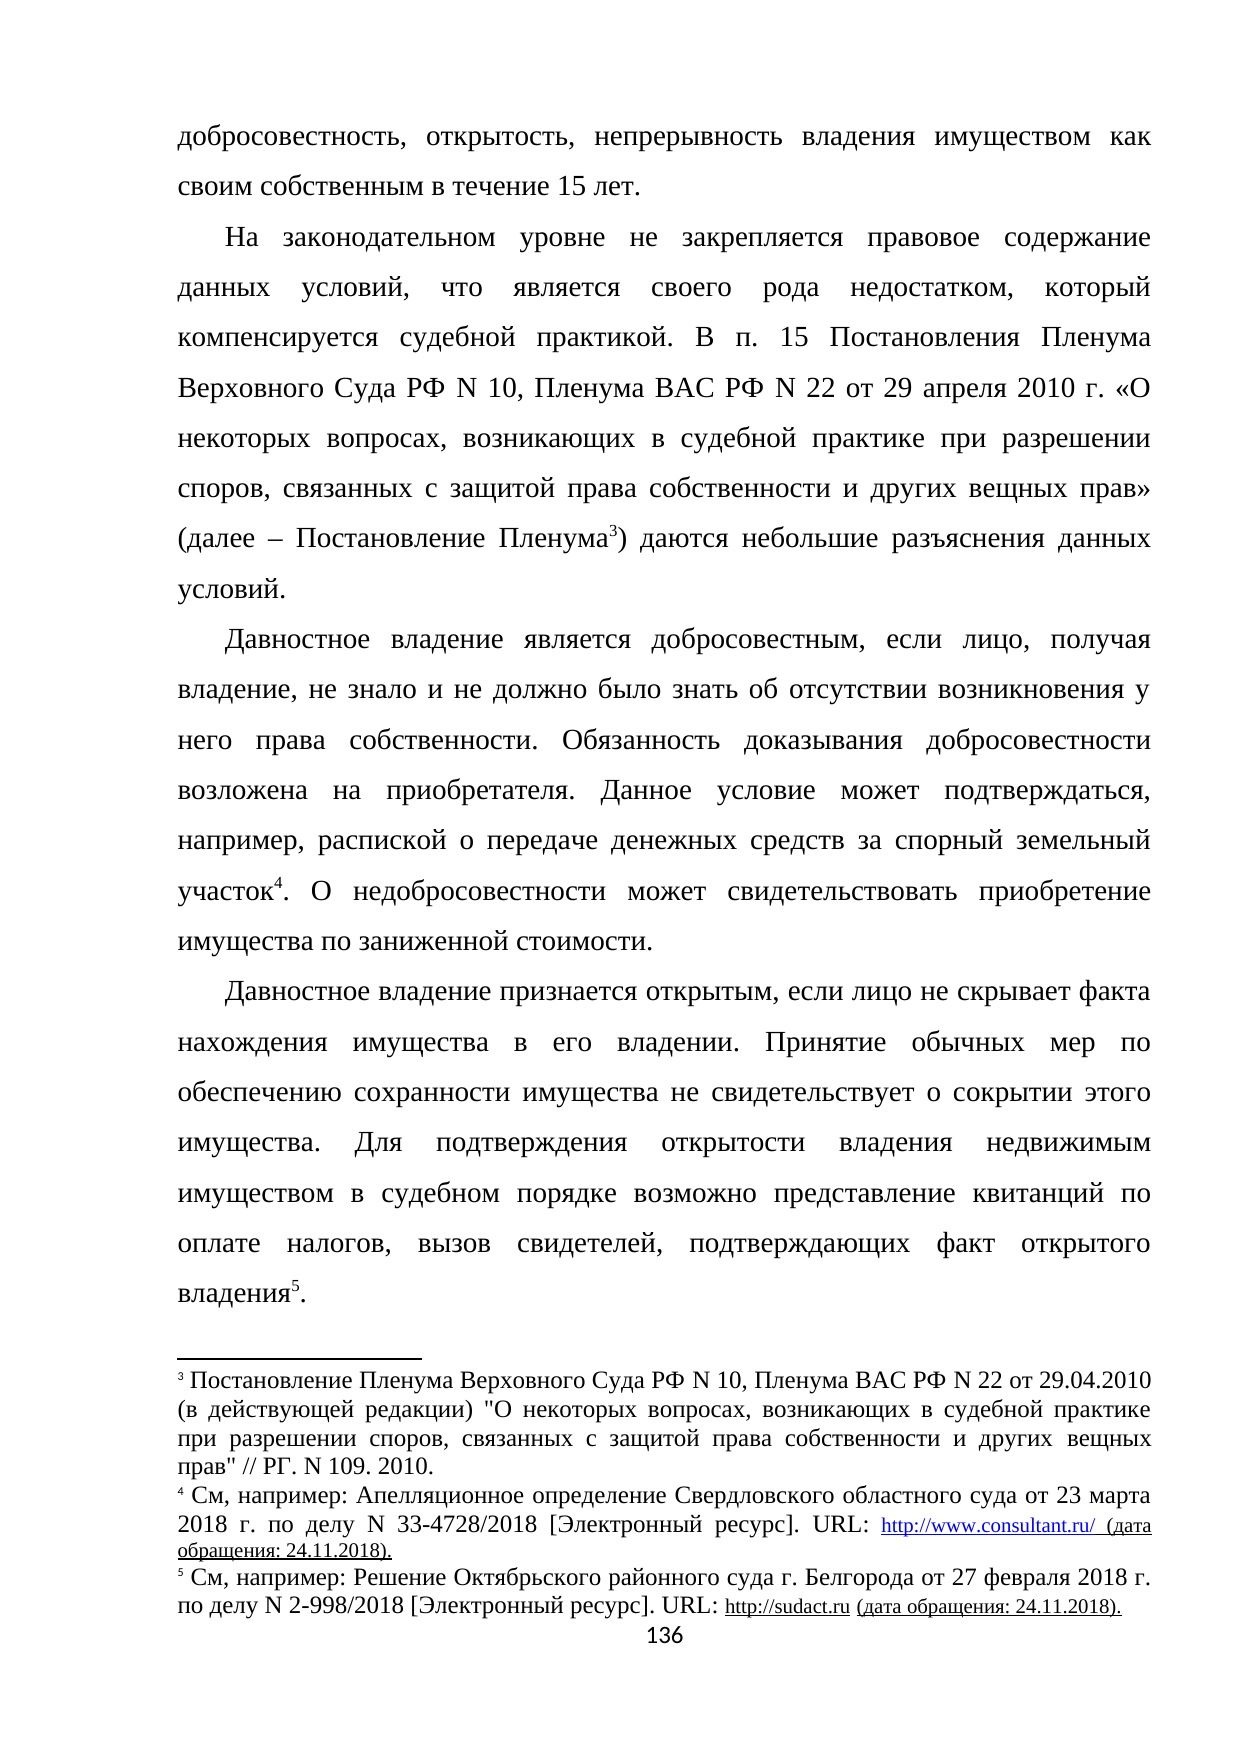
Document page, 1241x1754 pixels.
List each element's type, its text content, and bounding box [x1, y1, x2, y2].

text Давностное владение признается открытым, если лицо не скрывает факта нахождения имущества в его владении. Принятие обычных мер по обеспечению сохранности имущества не свидетельствует о сокрытии этого имущества. Для подтверждения открытости владения недвижимым имуществом в судебном порядке возможно представление квитанций по оплате налогов, вызов свидетелей, подтверждающих факт открытого владения. [177, 973, 1152, 1309]
text Давностное владение является добросовестным, если лицо, получая владение, не знало и не должно было знать об отсутствии возникновения у него права собственности. Обязанность доказывания добросовестности возложена на приобретателя. Данное условие может подтверждаться, например, распиской о передаче денежных средств за спорный земельный участок. О недобросовестности может свидетельствовать приобретение имущества по заниженной стоимости. [177, 621, 1152, 957]
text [177, 118, 1152, 202]
text На законодательном уровне не закрепляется правовое содержание данных условий, что является своего рода недостатком, который компенсируется судебной практикой. В п. 15 Постановления Пленума Верховного Суда РФ N 10, Пленума ВАС РФ N 22 от 29 апреля 2010 г. «О некоторых вопросах, возникающих в судебной практике при разрешении споров, связанных с защитой права собственности и других вещных прав» (далее – Постановление Пленума) даются небольшие разъяснения данных условий. [177, 219, 1152, 604]
